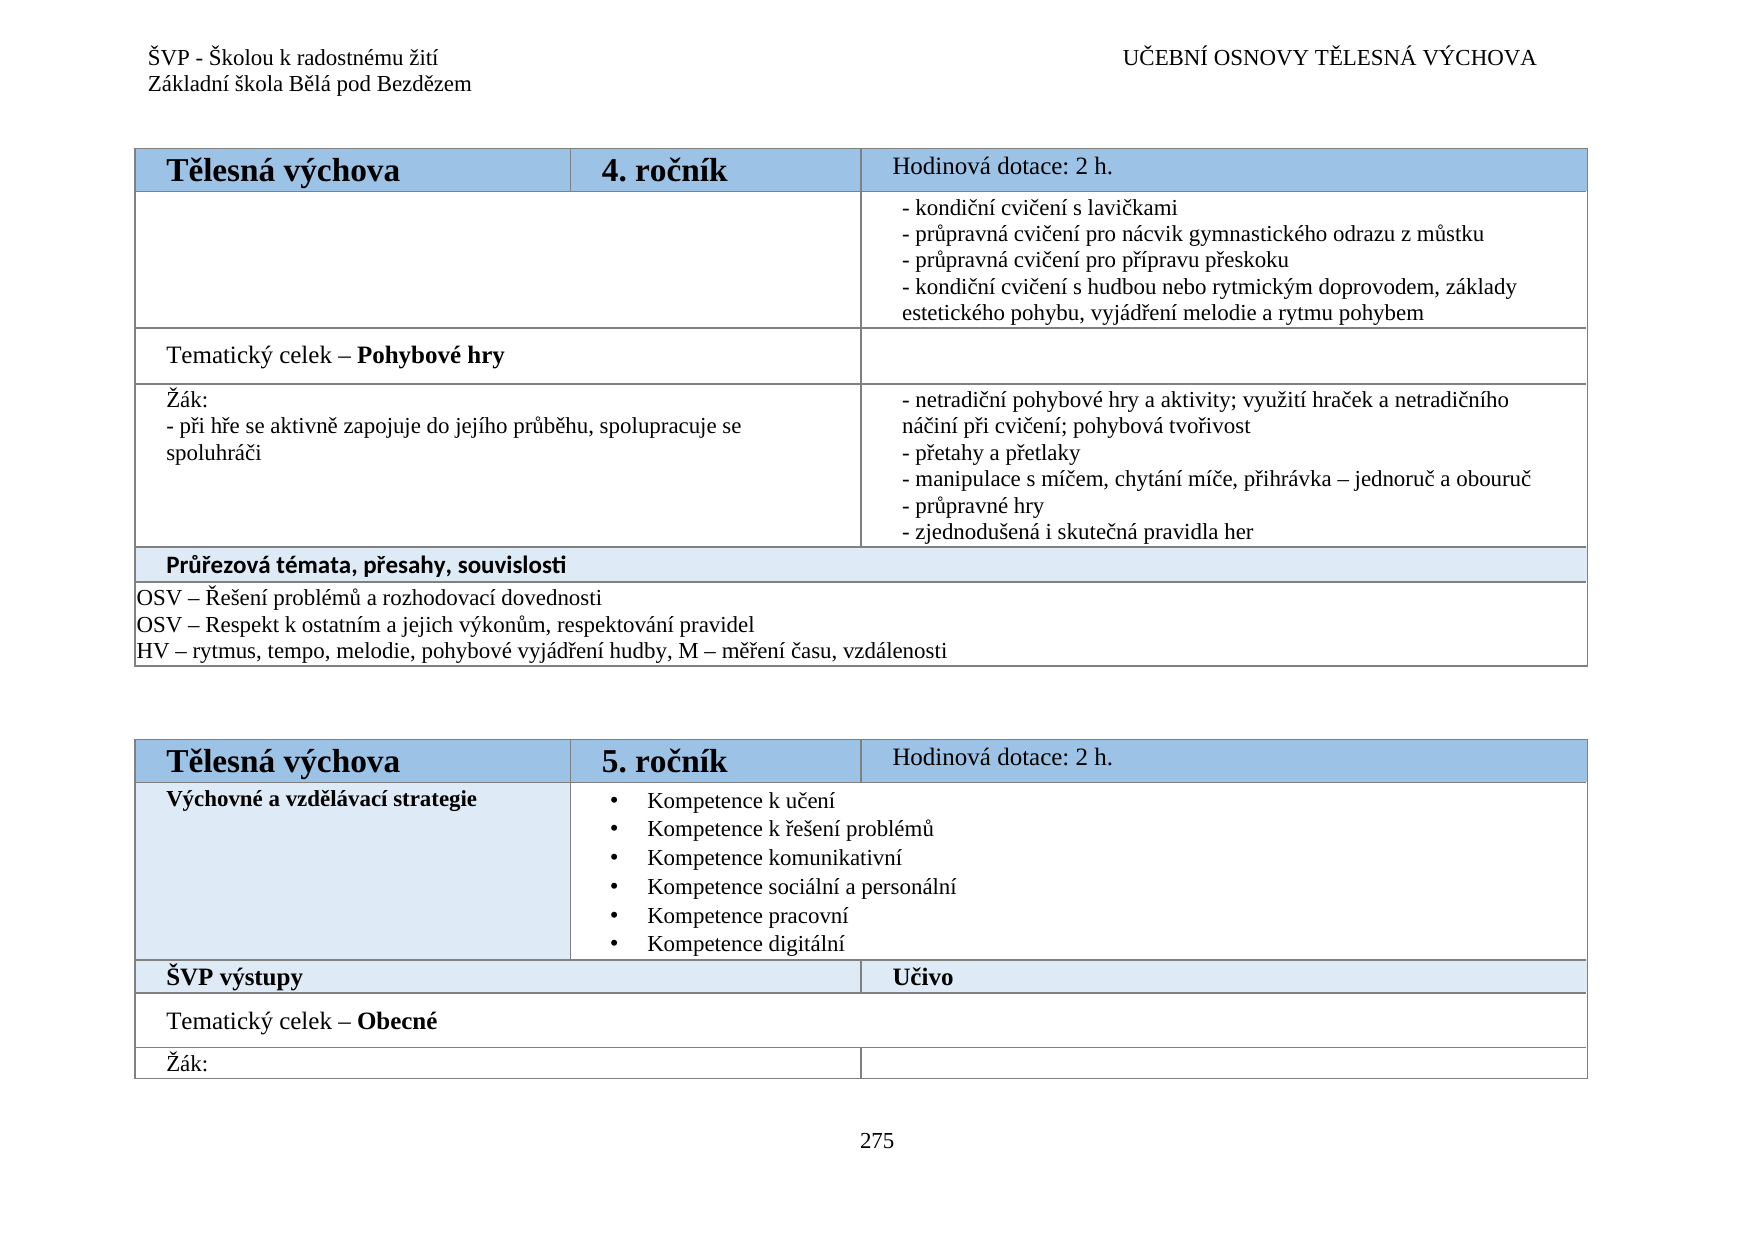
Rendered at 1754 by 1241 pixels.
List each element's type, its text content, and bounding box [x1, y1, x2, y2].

table_cell - netradiční pohybové hry a aktivity; využití hraček a netradičního náčiní při cvičení; pohybová tvořivost - přetahy a přetlaky - manipulace s míčem, chytání míče, přihrávka – jednoruč a obouruč - průpravné hry - zjednodušená i skutečná pravidla her [862, 383, 1587, 546]
table_cell [862, 327, 1587, 383]
table_cell Žák: - při hře se aktivně zapojuje do jejího průběhu, spolupracuje se spoluhráči [136, 385, 860, 546]
table_header 4. ročník [571, 149, 860, 191]
table_cell ŠVP výstupy [136, 961, 860, 992]
table_header Hodinová dotace: 2 h. [862, 149, 1587, 191]
table_cell Tematický celek – Pohybové hry [136, 329, 860, 383]
table_cell Učivo [862, 959, 1587, 992]
table_header Tělesná výchova [136, 740, 570, 782]
table_header 5. ročník [571, 740, 860, 782]
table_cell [136, 1048, 860, 1078]
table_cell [136, 192, 860, 327]
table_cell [862, 1047, 1587, 1078]
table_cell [862, 191, 1587, 327]
table_cell OSV – Řešení problémů a rozhodovací dovednosti OSV – Respekt k ostatním a jejich výkonům, respektování pravidel HV – rytmus, tempo, melodie, pohybové vyjádření hudby, M – měření času, vzdálenosti [136, 581, 1587, 665]
table_header Hodinová dotace: 2 h. [862, 740, 1587, 782]
table_cell Výchovné a vzdělávací strategie [136, 783, 570, 959]
table_cell Kompetence k učení Kompetence k řešení problémů Kompetence komunikativní Kompetence sociální a personální Kompetence pracovní Kompetence digitální [571, 782, 1587, 959]
table_header Tělesná výchova [136, 149, 570, 191]
table_cell Tematický celek – Obecné [136, 992, 1587, 1047]
table_cell Průřezová témata, přesahy, souvislosti [136, 546, 1587, 581]
